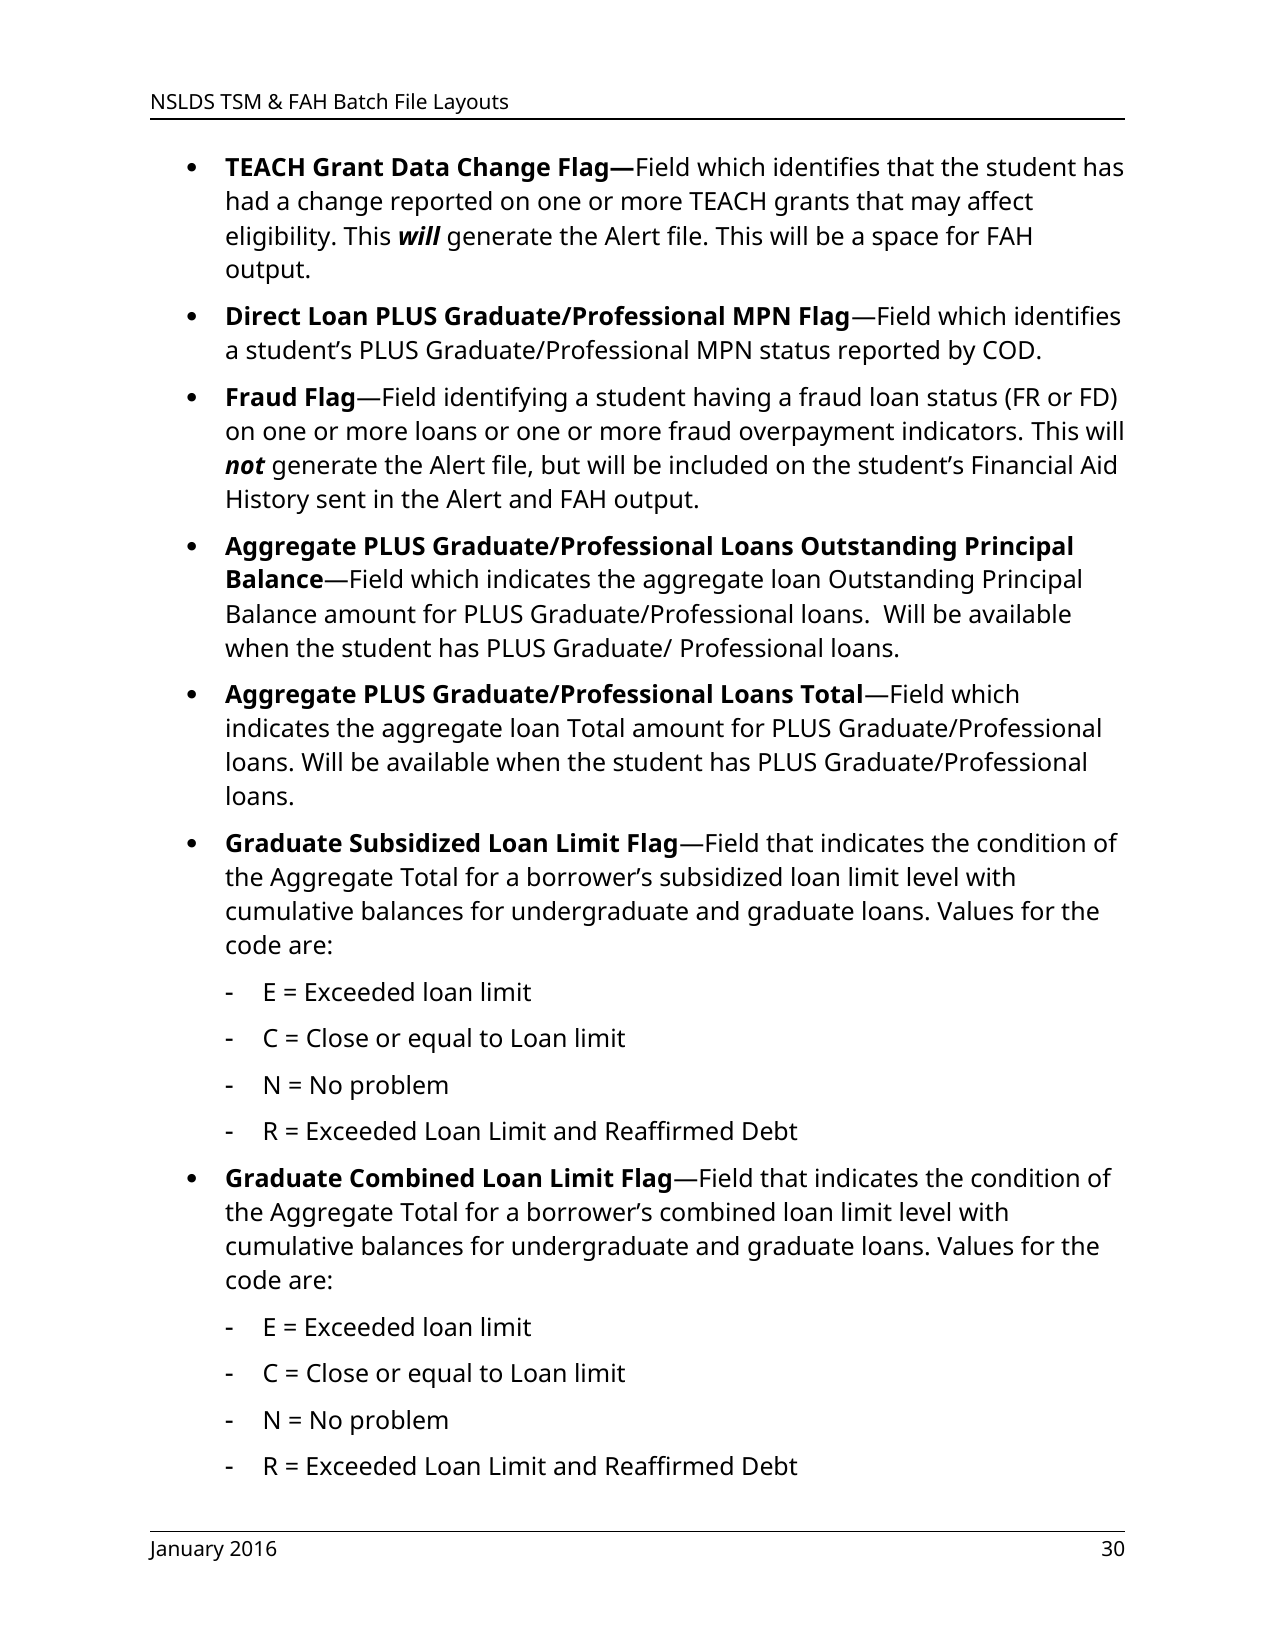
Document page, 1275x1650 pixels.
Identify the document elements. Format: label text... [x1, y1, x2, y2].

list C = Close or equal to Loan limit [225, 1356, 1125, 1390]
list Aggregate PLUS Graduate/Professional Loans Total—Field which indicates the aggregate loan Total amount for PLUS Graduate/Professional loans. Will be available when the student has PLUS Graduate/Professional loans. [187, 677, 1125, 813]
list Fraud Flag—Field identifying a student having a fraud loan status (FR or FD) on one or more loans or one or more fraud overpayment indicators. This will not generate the Alert file, but will be included on the student’s Financial Aid History sent in the Alert and FAH output. [187, 379, 1125, 516]
list TEACH Grant Data Change Flag—Field which identifies that the student has had a change reported on one or more TEACH grants that may affect eligibility. This will generate the Alert file. This will be a space for FAH output. [187, 150, 1125, 286]
list N = No problem [225, 1067, 1125, 1102]
list Aggregate PLUS Graduate/Professional Loans Outstanding Principal Balance—Field which indicates the aggregate loan Outstanding Principal Balance amount for PLUS Graduate/Professional loans. Will be available when the student has PLUS Graduate/ Professional loans. [187, 528, 1125, 664]
list Graduate Combined Loan Limit Flag—Field that indicates the condition of the Aggregate Total for a borrower’s combined loan limit level with cumulative balances for undergraduate and graduate loans. Values for the code are: [187, 1161, 1125, 1297]
list R = Exceeded Loan Limit and Reaffirmed Debt [225, 1114, 1125, 1148]
list Graduate Subsidized Loan Limit Flag—Field that indicates the condition of the Aggregate Total for a borrower’s subsidized loan limit level with cumulative balances for undergraduate and graduate loans. Values for the code are: [187, 826, 1125, 962]
list E = Exceeded loan limit [225, 974, 1125, 1008]
list N = No problem [225, 1402, 1125, 1437]
list Direct Loan PLUS Graduate/Professional MPN Flag—Field which identifies a student’s PLUS Graduate/Professional MPN status reported by COD. [187, 299, 1125, 367]
list C = Close or equal to Loan limit [225, 1021, 1125, 1055]
list E = Exceeded loan limit [225, 1309, 1125, 1343]
list R = Exceeded Loan Limit and Reaffirmed Debt [225, 1449, 1125, 1483]
